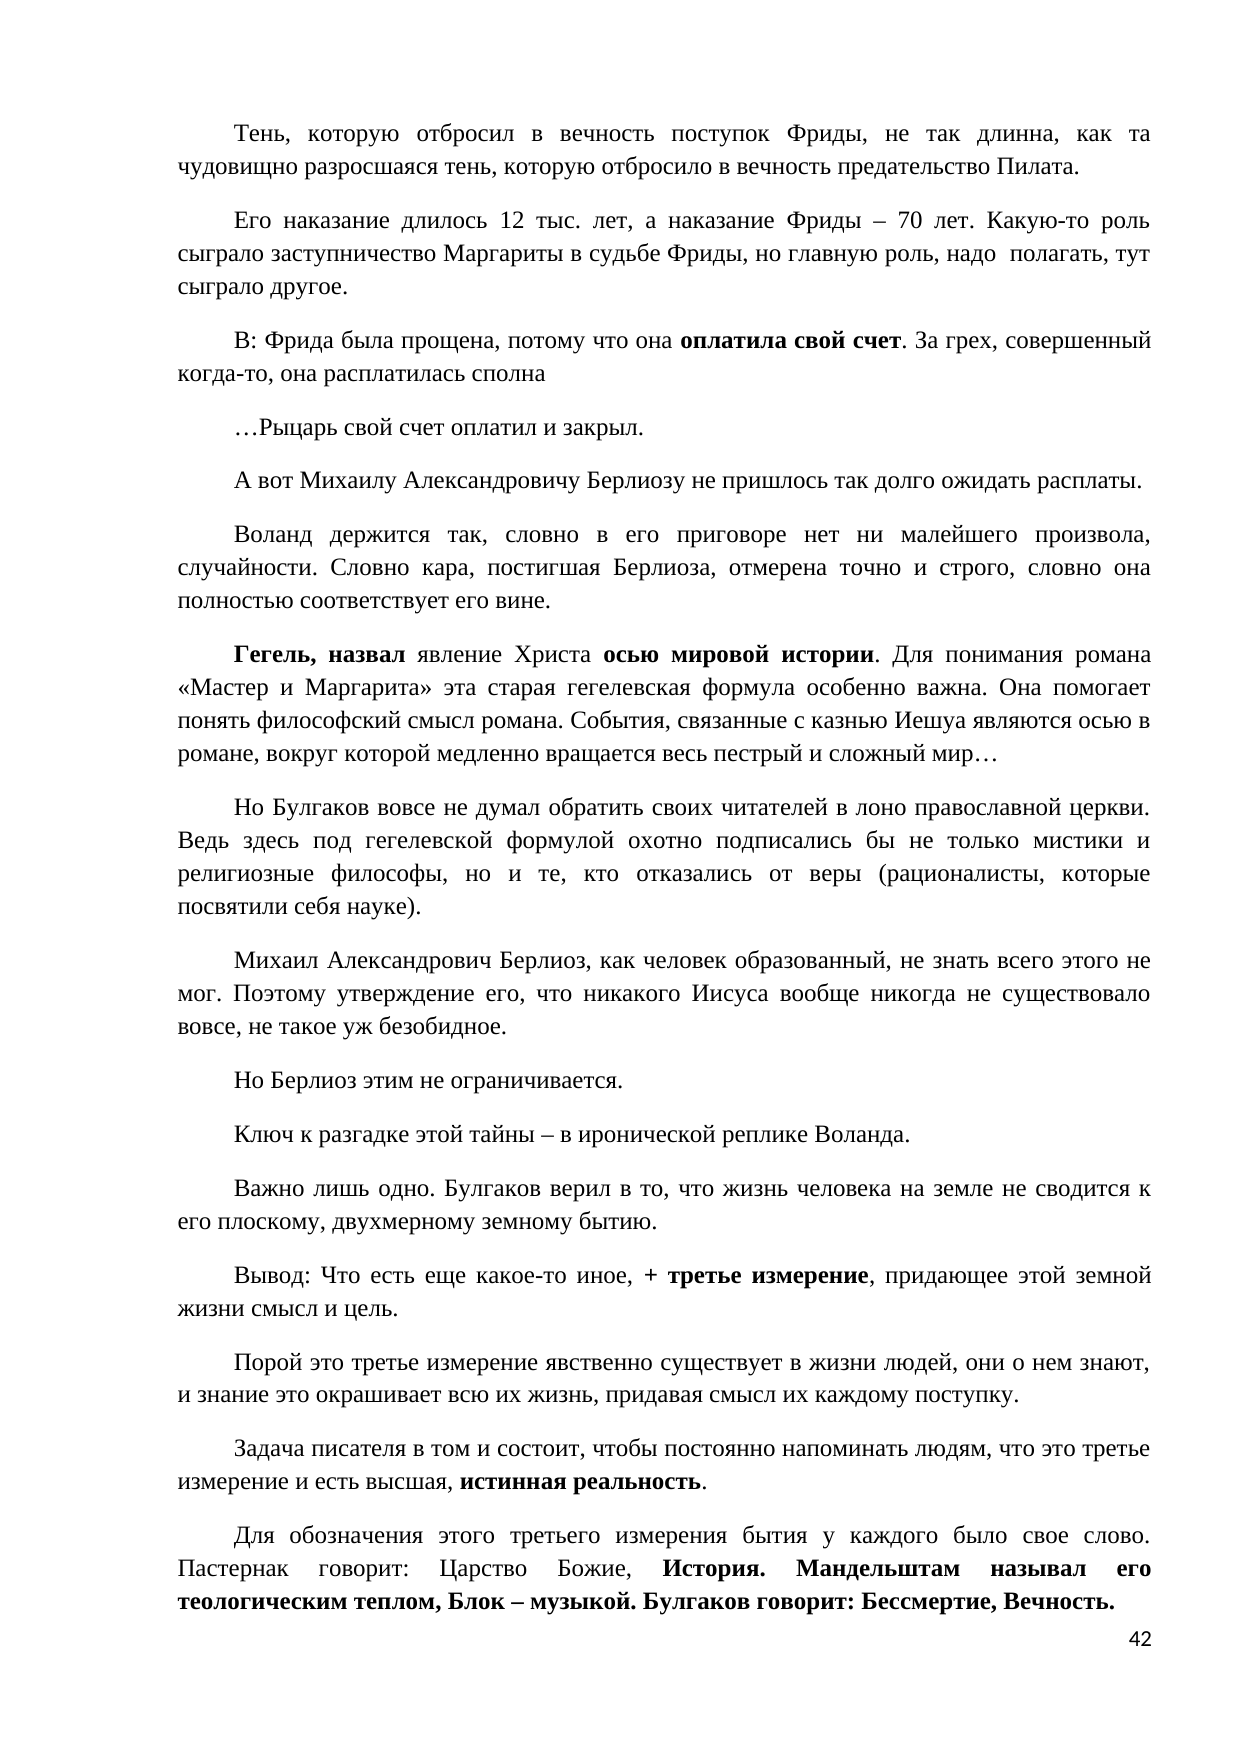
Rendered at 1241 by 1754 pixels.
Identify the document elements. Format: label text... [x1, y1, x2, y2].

text Вывод: Что есть еще какое-то иное, + третье измерение, придающее этой земной жизни смысл и цель. [177, 1260, 1152, 1321]
text Порой это третье измерение явственно существует в жизни людей, они о нем знают, и знание это окрашивает всю их жизнь, придавая смысл их каждому поступку. [177, 1347, 1152, 1408]
text Его наказание длилось 12 тыс. лет, а наказание Фриды – 70 лет. Какую-то роль сыграло заступничество Маргариты в судьбе Фриды, но главную роль, надо полагать, тут сыграло другое. [177, 205, 1152, 300]
text В: Фрида была прощена, потому что она оплатила свой счет. За грех, совершенный когда-то, она расплатилась сполна [177, 325, 1152, 387]
text …Рыцарь свой счет оплатил и закрыл. [177, 412, 1152, 441]
text Ключ к разгадке этой тайны – в иронической реплике Воланда. [177, 1119, 1152, 1148]
text Тень, которую отбросил в вечность поступок Фриды, не так длинна, как та чудовищно разросшаяся тень, которую отбросило в вечность предательство Пилата. [177, 118, 1152, 180]
text А вот Михаилу Александровичу Берлиозу не пришлось так долго ожидать расплаты. [177, 466, 1152, 494]
text Михаил Александрович Берлиоз, как человек образованный, не знать всего этого не мог. Поэтому утверждение его, что никакого Иисуса вообще никогда не существовало вовсе, не такое уж безобидное. [177, 945, 1152, 1040]
text Но Берлиоз этим не ограничивается. [177, 1065, 1152, 1094]
text Воланд держится так, словно в его приговоре нет ни малейшего произвола, случайности. Словно кара, постигшая Берлиоза, отмерена точно и строго, словно она полностью соответствует его вине. [177, 519, 1152, 614]
text Для обозначения этого третьего измерения бытия у каждого было свое слово. Пастернак говорит: Царство Божие, История. Мандельштам называл его теологическим теплом, Блок – музыкой. Булгаков говорит: Бессмертие, Вечность. [177, 1520, 1152, 1615]
text Задача писателя в том и состоит, чтобы постоянно напоминать людям, что это третье измерение и есть высшая, истинная реальность. [177, 1433, 1152, 1495]
text Важно лишь одно. Булгаков верил в то, что жизнь человека на земле не сводится к его плоскому, двухмерному земному бытию. [177, 1173, 1152, 1234]
text Но Булгаков вовсе не думал обратить своих читателей в лоно православной церкви. Ведь здесь под гегелевской формулой охотно подписались бы не только мистики и религиозные философы, но и те, кто отказались от веры (рационалисты, которые посвятили себя науке). [177, 792, 1152, 920]
text Гегель, назвал явление Христа осью мировой истории. Для понимания романа «Мастер и Маргарита» эта старая гегелевская формула особенно важна. Она помогает понять философский смысл романа. События, связанные с казнью Иешуа являются осью в романе, вокруг которой медленно вращается весь пестрый и сложный мир… [177, 639, 1152, 767]
